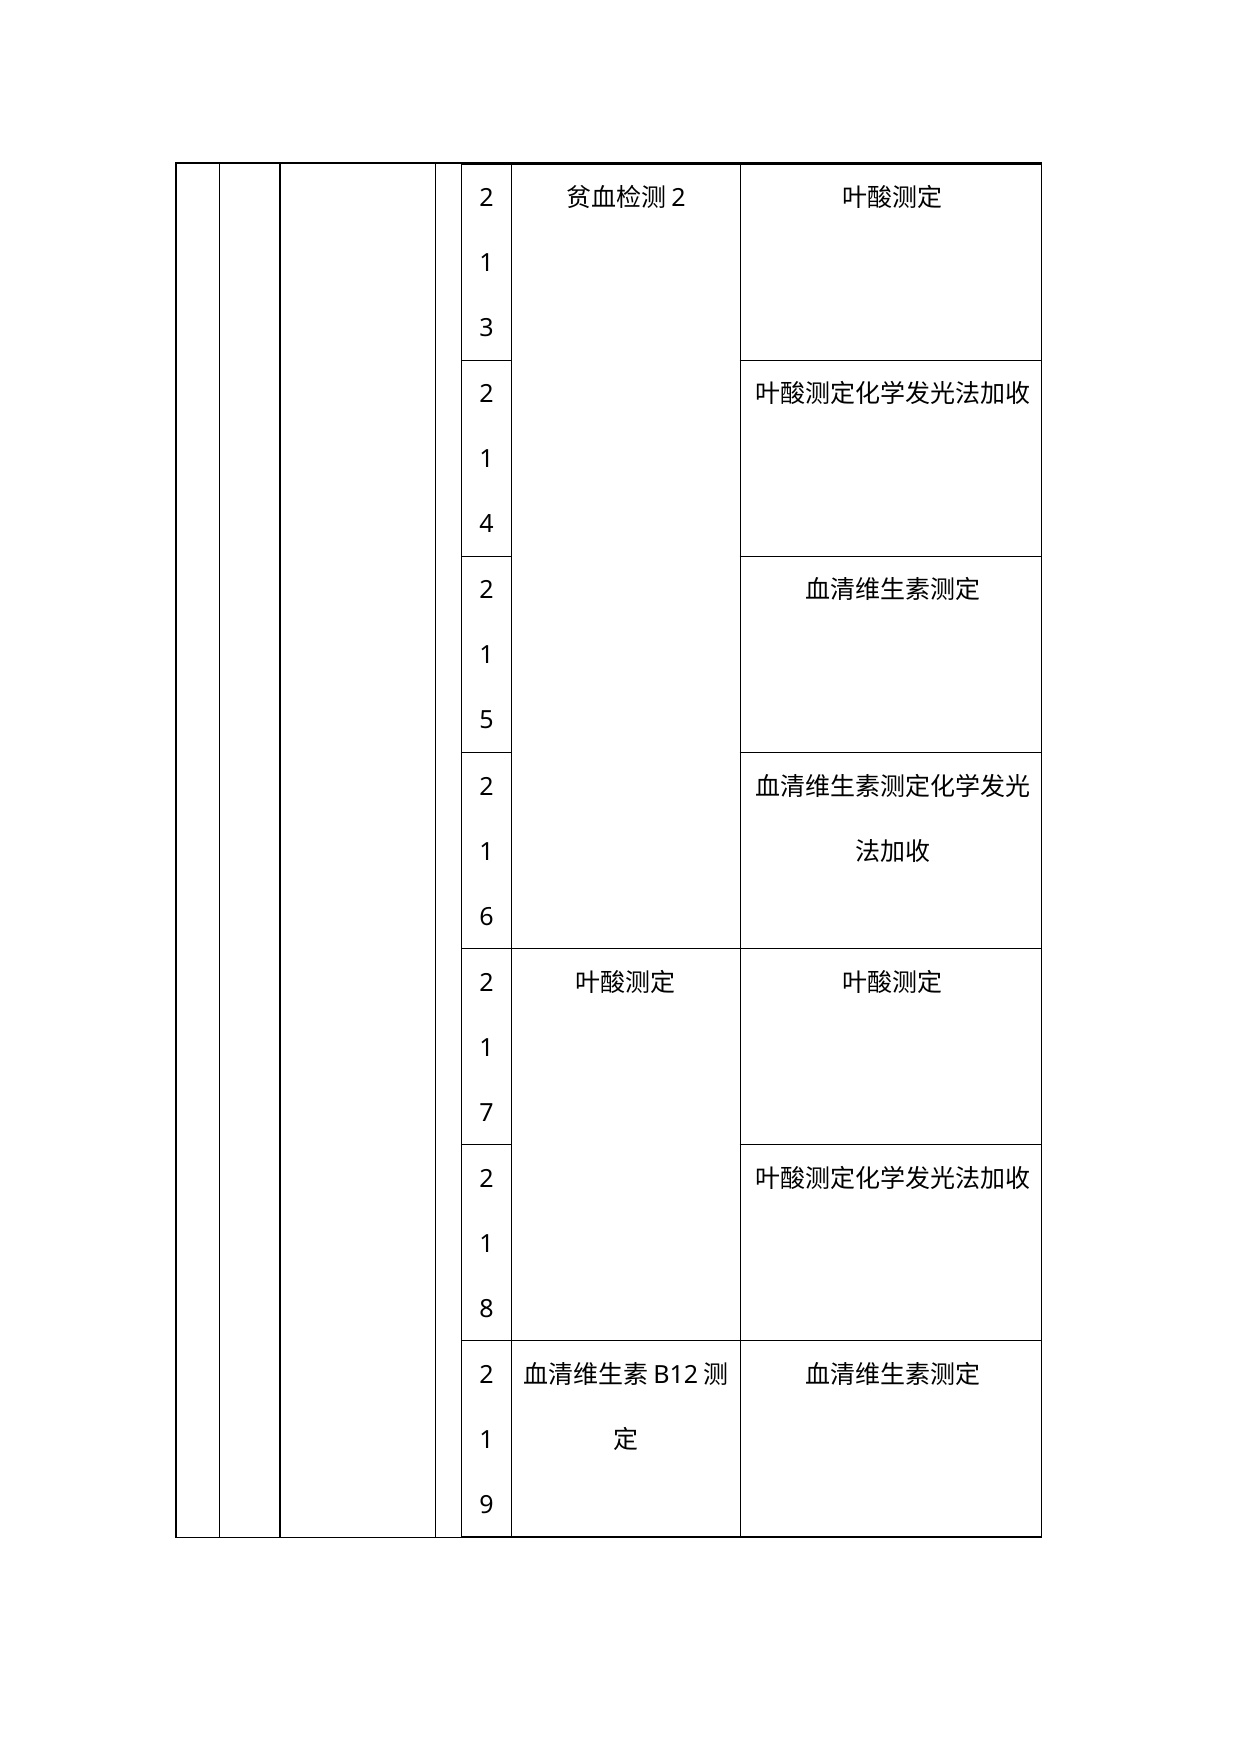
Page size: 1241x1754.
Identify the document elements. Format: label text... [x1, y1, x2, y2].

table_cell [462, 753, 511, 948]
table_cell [512, 165, 740, 948]
table_cell [220, 164, 279, 1537]
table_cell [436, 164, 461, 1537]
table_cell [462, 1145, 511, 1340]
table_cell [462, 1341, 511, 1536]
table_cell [741, 165, 1041, 360]
table_cell [281, 164, 435, 1537]
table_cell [741, 1341, 1041, 1536]
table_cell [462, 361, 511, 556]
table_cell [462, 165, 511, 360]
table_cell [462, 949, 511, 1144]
table_cell 1 [177, 164, 219, 1537]
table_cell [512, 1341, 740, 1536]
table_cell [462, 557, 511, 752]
